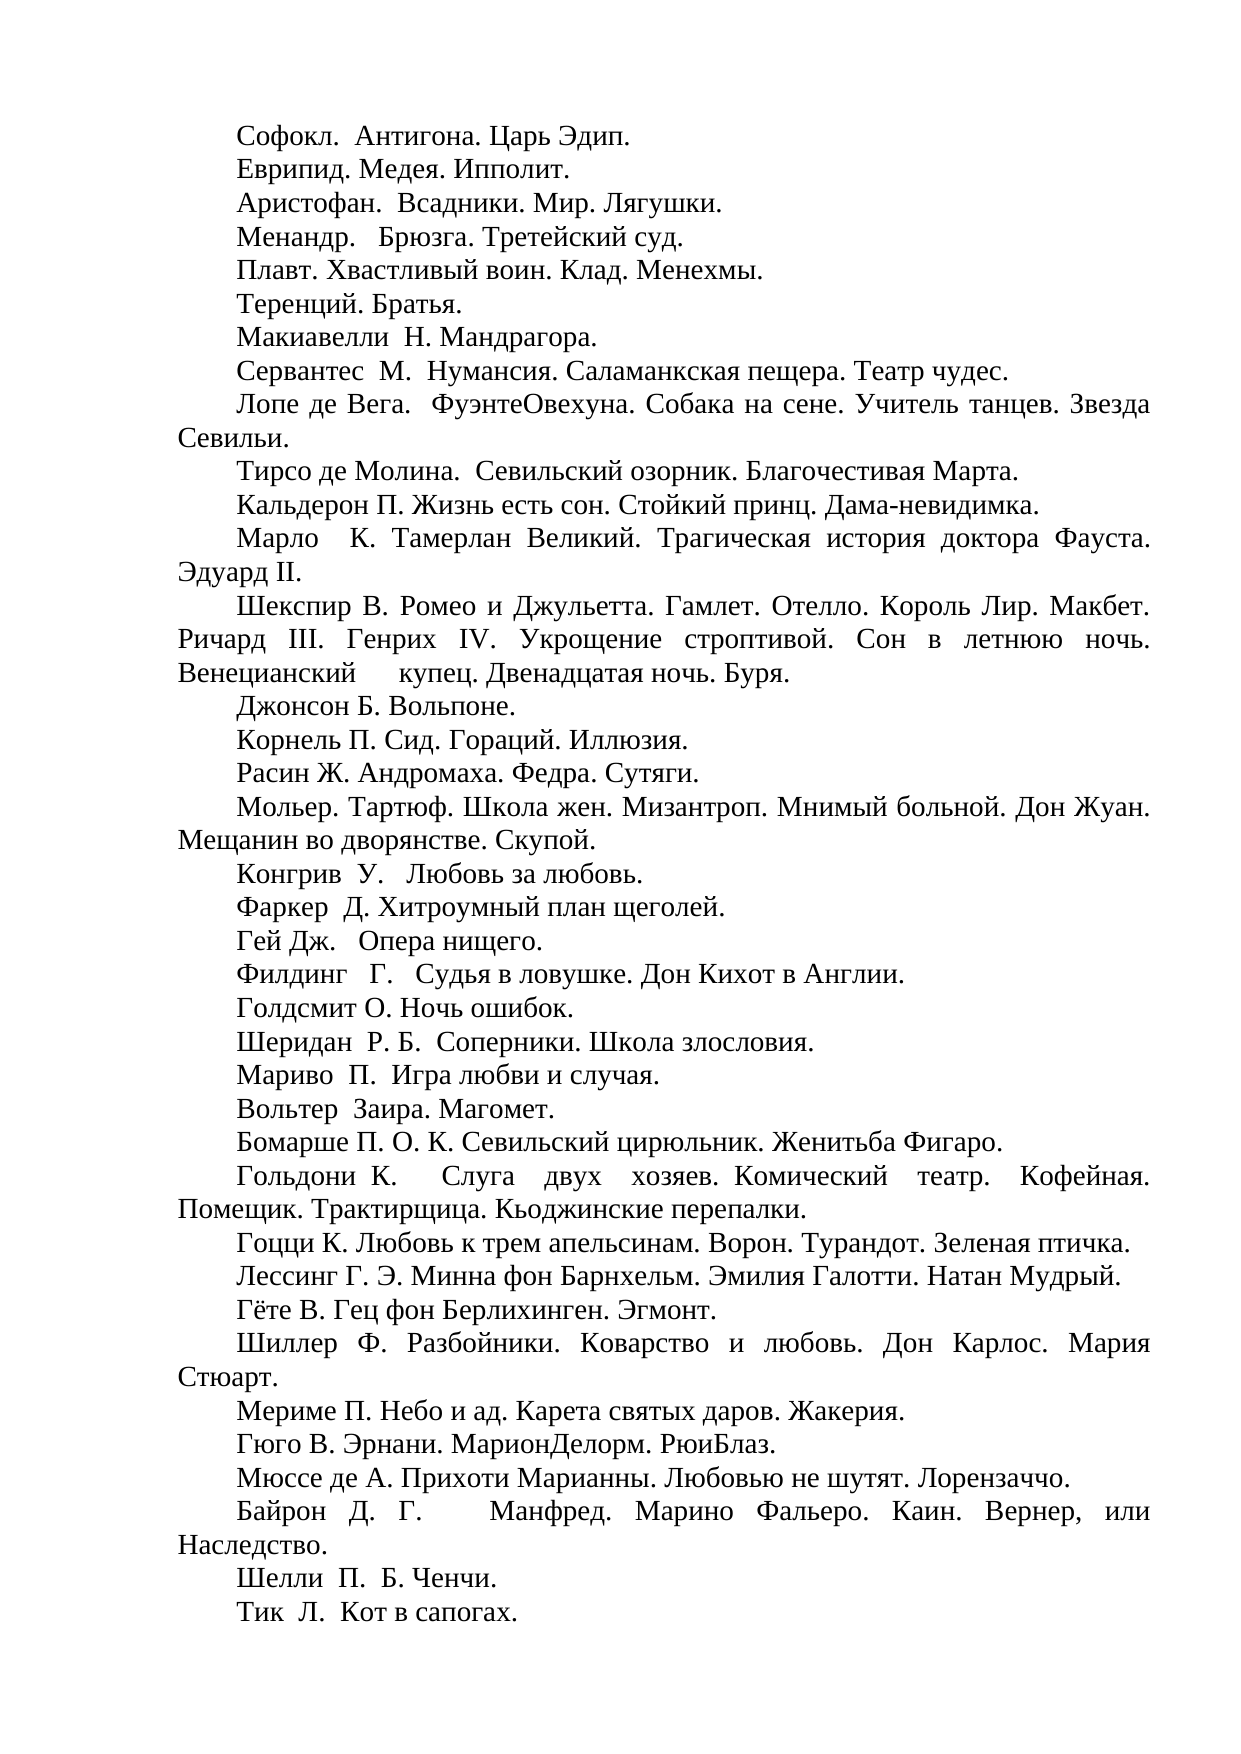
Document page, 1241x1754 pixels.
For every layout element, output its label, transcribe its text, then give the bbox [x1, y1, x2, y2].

text Байрон Д. Г. Манфред. Марино Фальеро. Каин. Вернер, или Наследство. [177, 1493, 1152, 1560]
text Голдсмит О. Ночь ошибок. [177, 990, 1152, 1024]
text Еврипид. Медея. Ипполит. [177, 152, 1152, 185]
text Плавт. Хвастливый воин. Клад. Менехмы. [177, 252, 1152, 286]
text Гей Дж. Опера нищего. [177, 923, 1152, 957]
text Макиавелли Н. Мандрагора. [177, 319, 1152, 353]
text Аристофан. Всадники. Мир. Лягушки. [177, 185, 1152, 219]
text Мольер. Тартюф. Школа жен. Мизантроп. Мнимый больной. Дон Жуан. Мещанин во дворянстве. Скупой. [177, 789, 1152, 856]
text Джонсон Б. Вольпоне. [177, 688, 1152, 722]
text Гюго В. Эрнани. МарионДелорм. РюиБлаз. [177, 1426, 1152, 1460]
text Тик Л. Кот в сапогах. [177, 1594, 1152, 1627]
text Тирсо де Молина. Севильский озорник. Благочестивая Марта. [177, 453, 1152, 487]
text Мериме П. Небо и ад. Карета святых даров. Жакерия. [177, 1393, 1152, 1426]
text Фаркер Д. Хитроумный план щеголей. [177, 889, 1152, 923]
text Шекспир В. Ромео и Джульетта. Гамлет. Отелло. Король Лир. Макбет. Ричард III. Генрих IV. Укрощение строптивой. Сон в летнюю ночь. Венецианский купец. Двенадцатая ночь. Буря. [177, 588, 1152, 688]
text Марло К. Тамерлан Великий. Трагическая история доктора Фауста. Эдуард II. [177, 521, 1152, 588]
text Софокл. Антигона. Царь Эдип. [177, 118, 1152, 152]
text Мариво П. Игра любви и случая. [177, 1057, 1152, 1091]
text Менандр. Брюзга. Третейский суд. [177, 219, 1152, 252]
text Расин Ж. Андромаха. Федра. Сутяги. [177, 755, 1152, 789]
text Шеридан Р. Б. Соперники. Школа злословия. [177, 1024, 1152, 1057]
text Теренций. Братья. [177, 286, 1152, 319]
text Мюссе де А. Прихоти Марианны. Любовью не шутят. Лорензаччо. [177, 1460, 1152, 1493]
text Гольдони К. Слуга двух хозяев. Комический театр. Кофейная. Помещик. Трактирщица. Кьоджинские перепалки. [177, 1158, 1152, 1225]
text Конгрив У. Любовь за любовь. [177, 856, 1152, 889]
text Гоцци К. Любовь к трем апельсинам. Ворон. Турандот. Зеленая птичка. [177, 1225, 1152, 1258]
text Лессинг Г. Э. Минна фон Барнхельм. Эмилия Галотти. Натан Мудрый. [177, 1258, 1152, 1292]
text Гёте В. Гец фон Берлихинген. Эгмонт. [177, 1292, 1152, 1326]
text Бомарше П. О. К. Севильский цирюльник. Женитьба Фигаро. [177, 1124, 1152, 1158]
text Филдинг Г. Судья в ловушке. Дон Кихот в Англии. [177, 957, 1152, 990]
text Вольтер Заира. Магомет. [177, 1091, 1152, 1124]
text Кальдерон П. Жизнь есть сон. Стойкий принц. Дама-невидимка. [177, 487, 1152, 521]
text Лопе де Вега. ФуэнтеОвехуна. Собака на сене. Учитель танцев. Звезда Севильи. [177, 386, 1152, 453]
text Шиллер Ф. Разбойники. Коварство и любовь. Дон Карлос. Мария Стюарт. [177, 1326, 1152, 1393]
text Шелли П. Б. Ченчи. [177, 1560, 1152, 1594]
text Сервантес М. Нумансия. Саламанкская пещера. Театр чудес. [177, 353, 1152, 386]
text Корнель П. Сид. Гораций. Иллюзия. [177, 722, 1152, 755]
